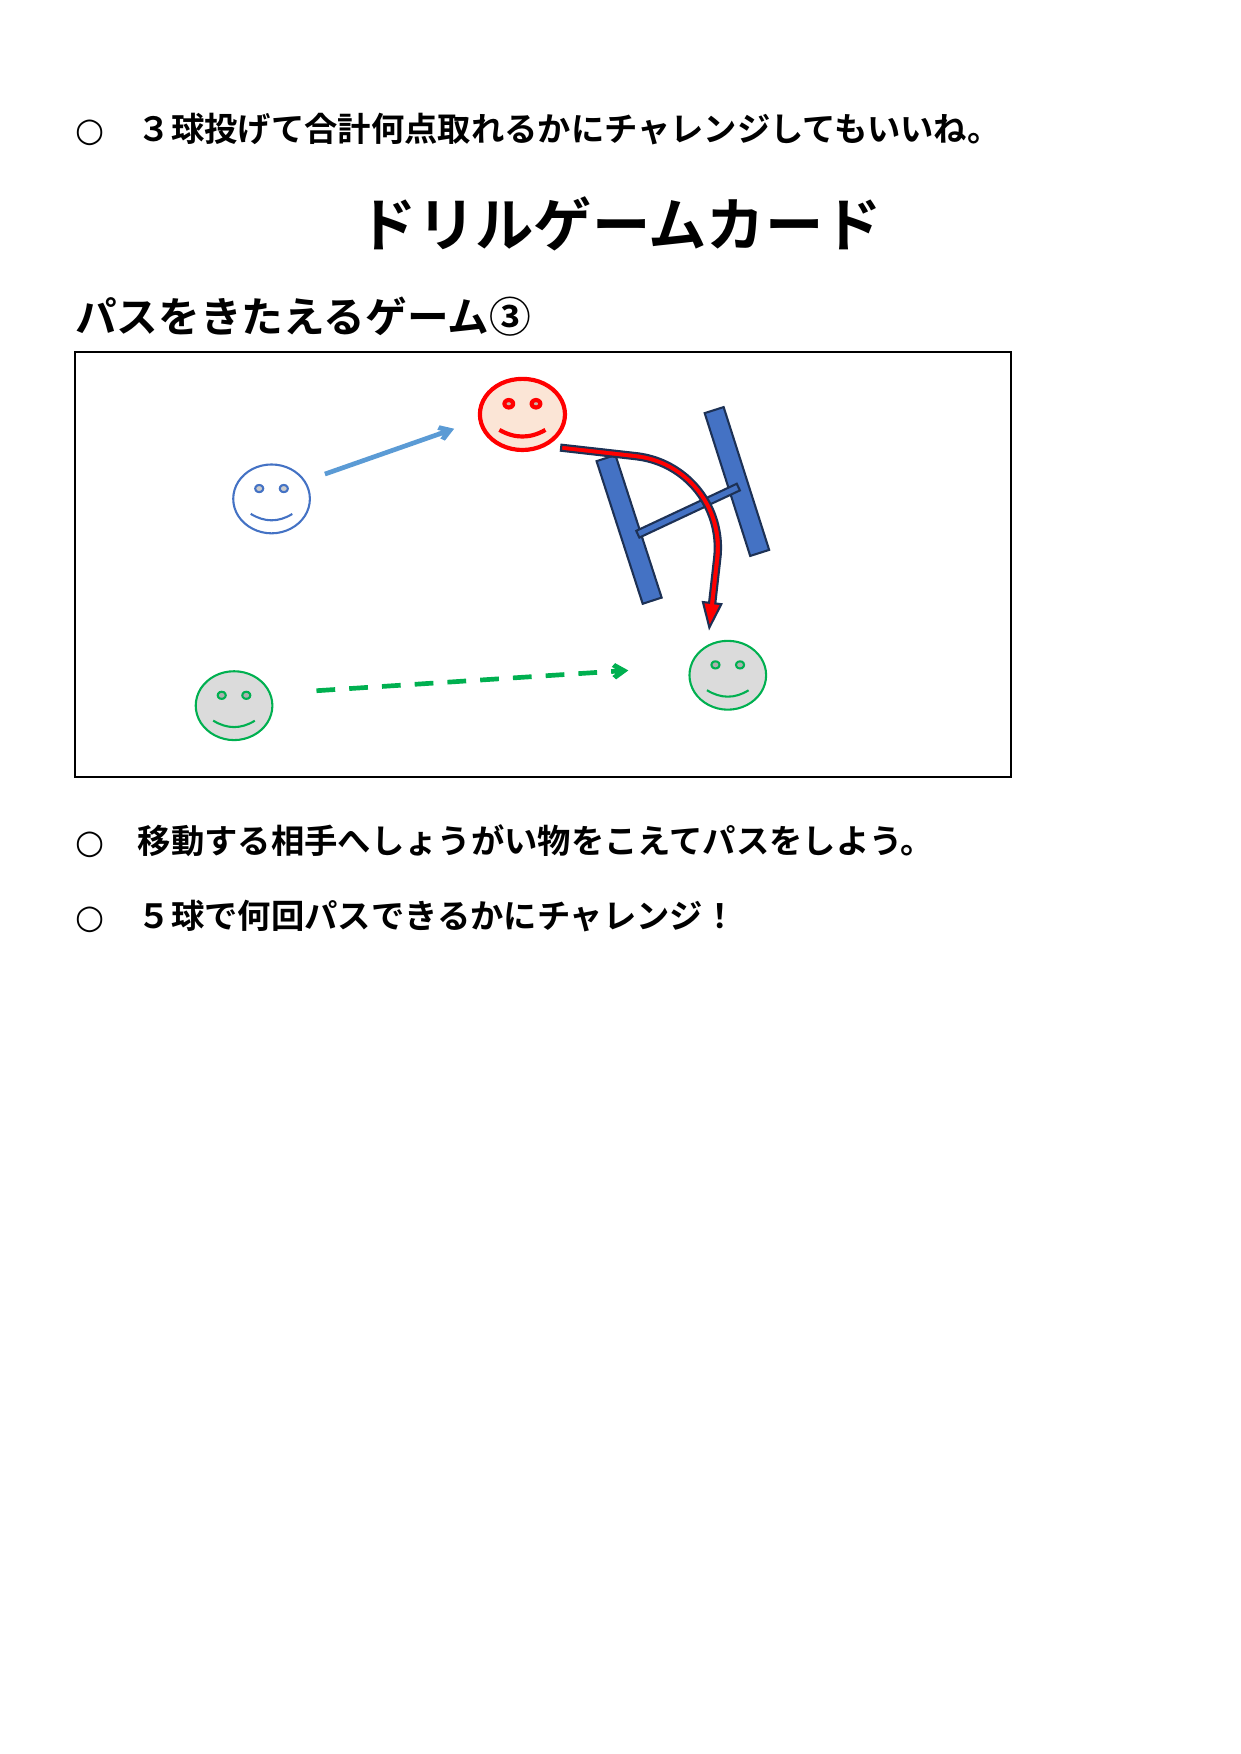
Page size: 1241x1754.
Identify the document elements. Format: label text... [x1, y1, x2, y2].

text ドリルゲームカード [75, 164, 1165, 277]
text パスをきたえるゲーム③ [75, 277, 1165, 352]
text ○ ３球投げて合計何点取れるかにチャレンジしてもいいね。 [75, 89, 1165, 164]
text ○ 移動する相手へしょうがい物をこえてパスをしよう。 [75, 802, 1165, 877]
text ○ ５球で何回パスできるかにチャレンジ！ [75, 877, 1165, 952]
